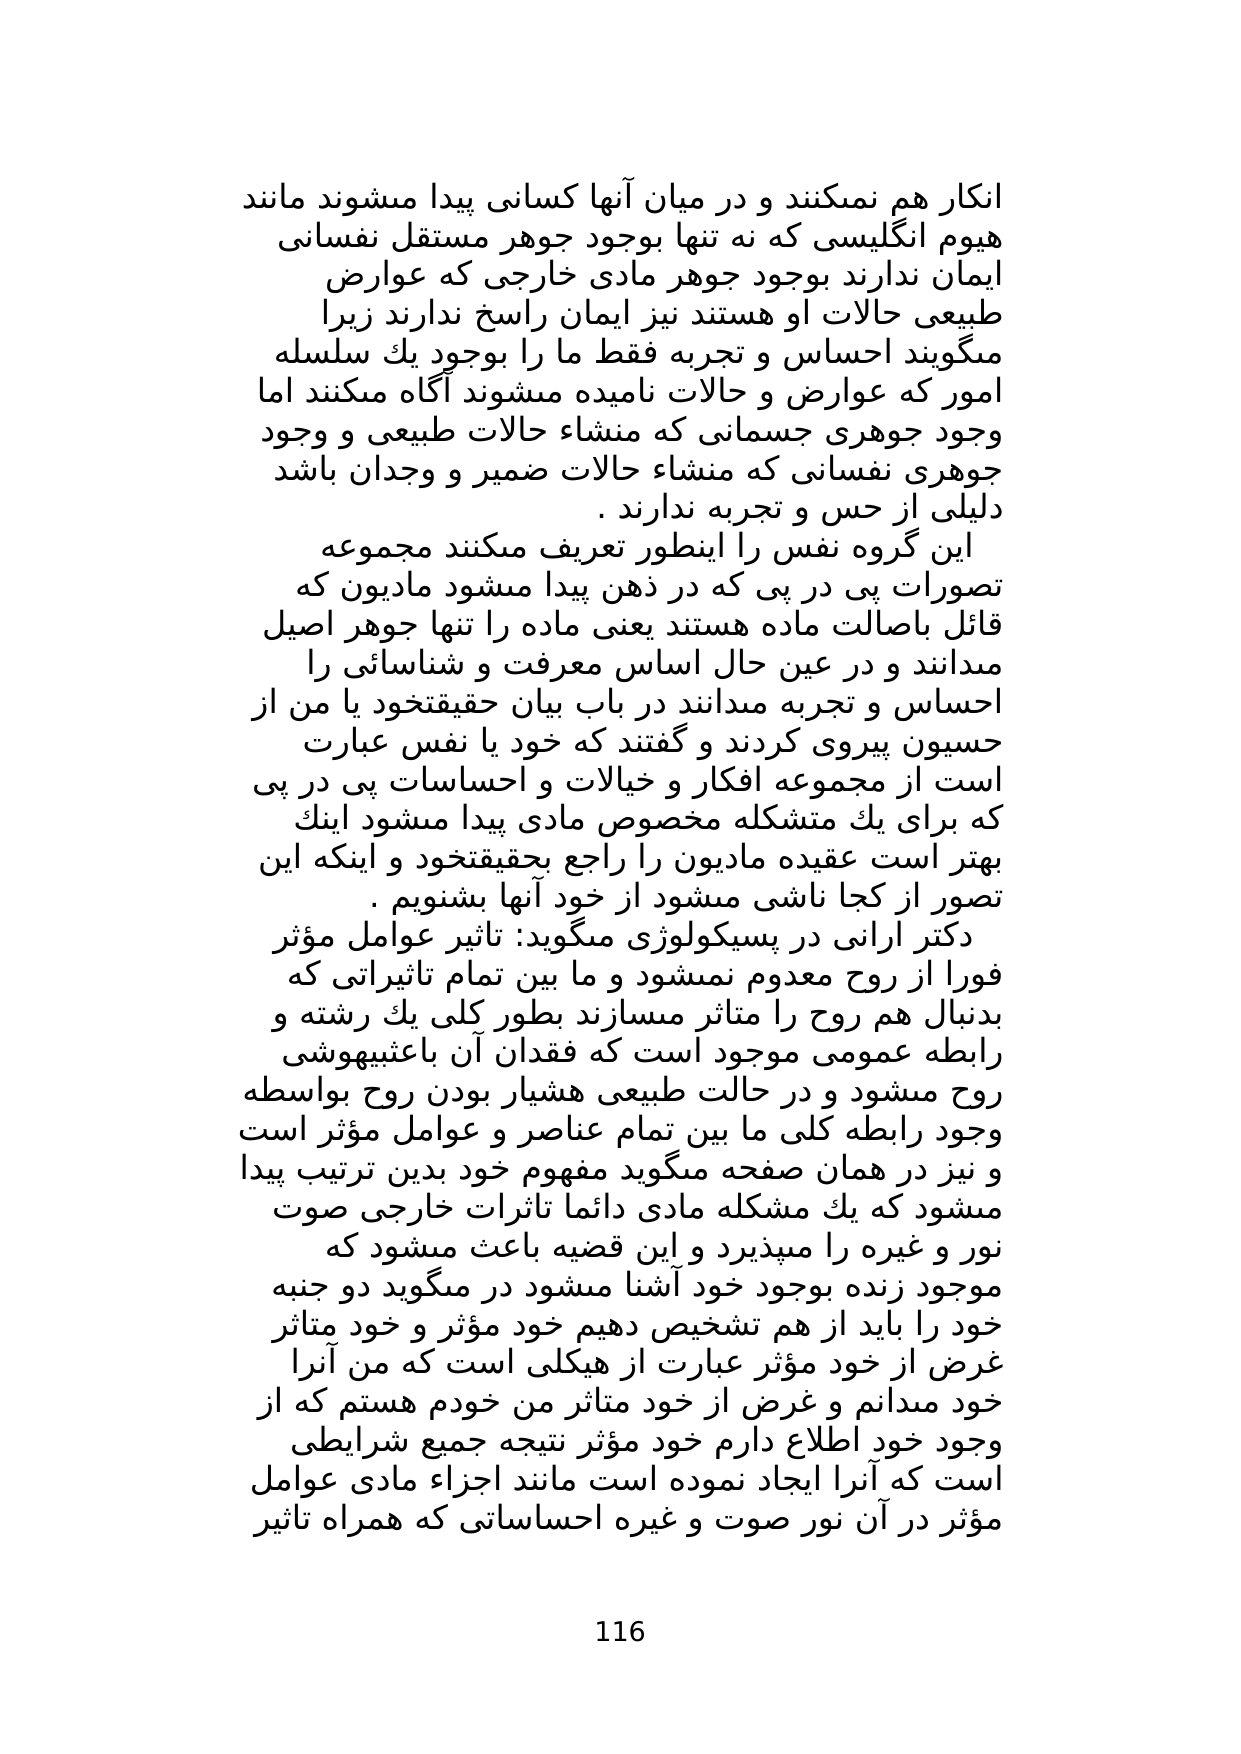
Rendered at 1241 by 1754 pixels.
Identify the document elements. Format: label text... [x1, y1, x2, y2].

text اين گروه نفس را اينطور تعريف مى‏كنند مجموعه تصورات پى در پى كه در ذهن پيدا مى‏شود ماديون كه قائل باصالت ماده هستند يعنى ماده را تنها جوهر اصيل مى‏دانند و در عين حال اساس معرفت و شناسائى را احساس و تجربه مى‏دانند در باب بيان حقيقت‏خود يا من از حسيون پيروى كردند و گفتند كه خود يا نفس عبارت است از مجموعه افكار و خيالات و احساسات پى در پى كه براى يك متشكله مخصوص مادى پيدا مى‏شود اينك بهتر است عقيده ماديون را راجع بحقيقت‏خود و اينكه اين تصور از كجا ناشى مى‏شود از خود آنها بشنويم . [236, 527, 1004, 915]
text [236, 915, 1004, 1537]
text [236, 177, 1004, 527]
